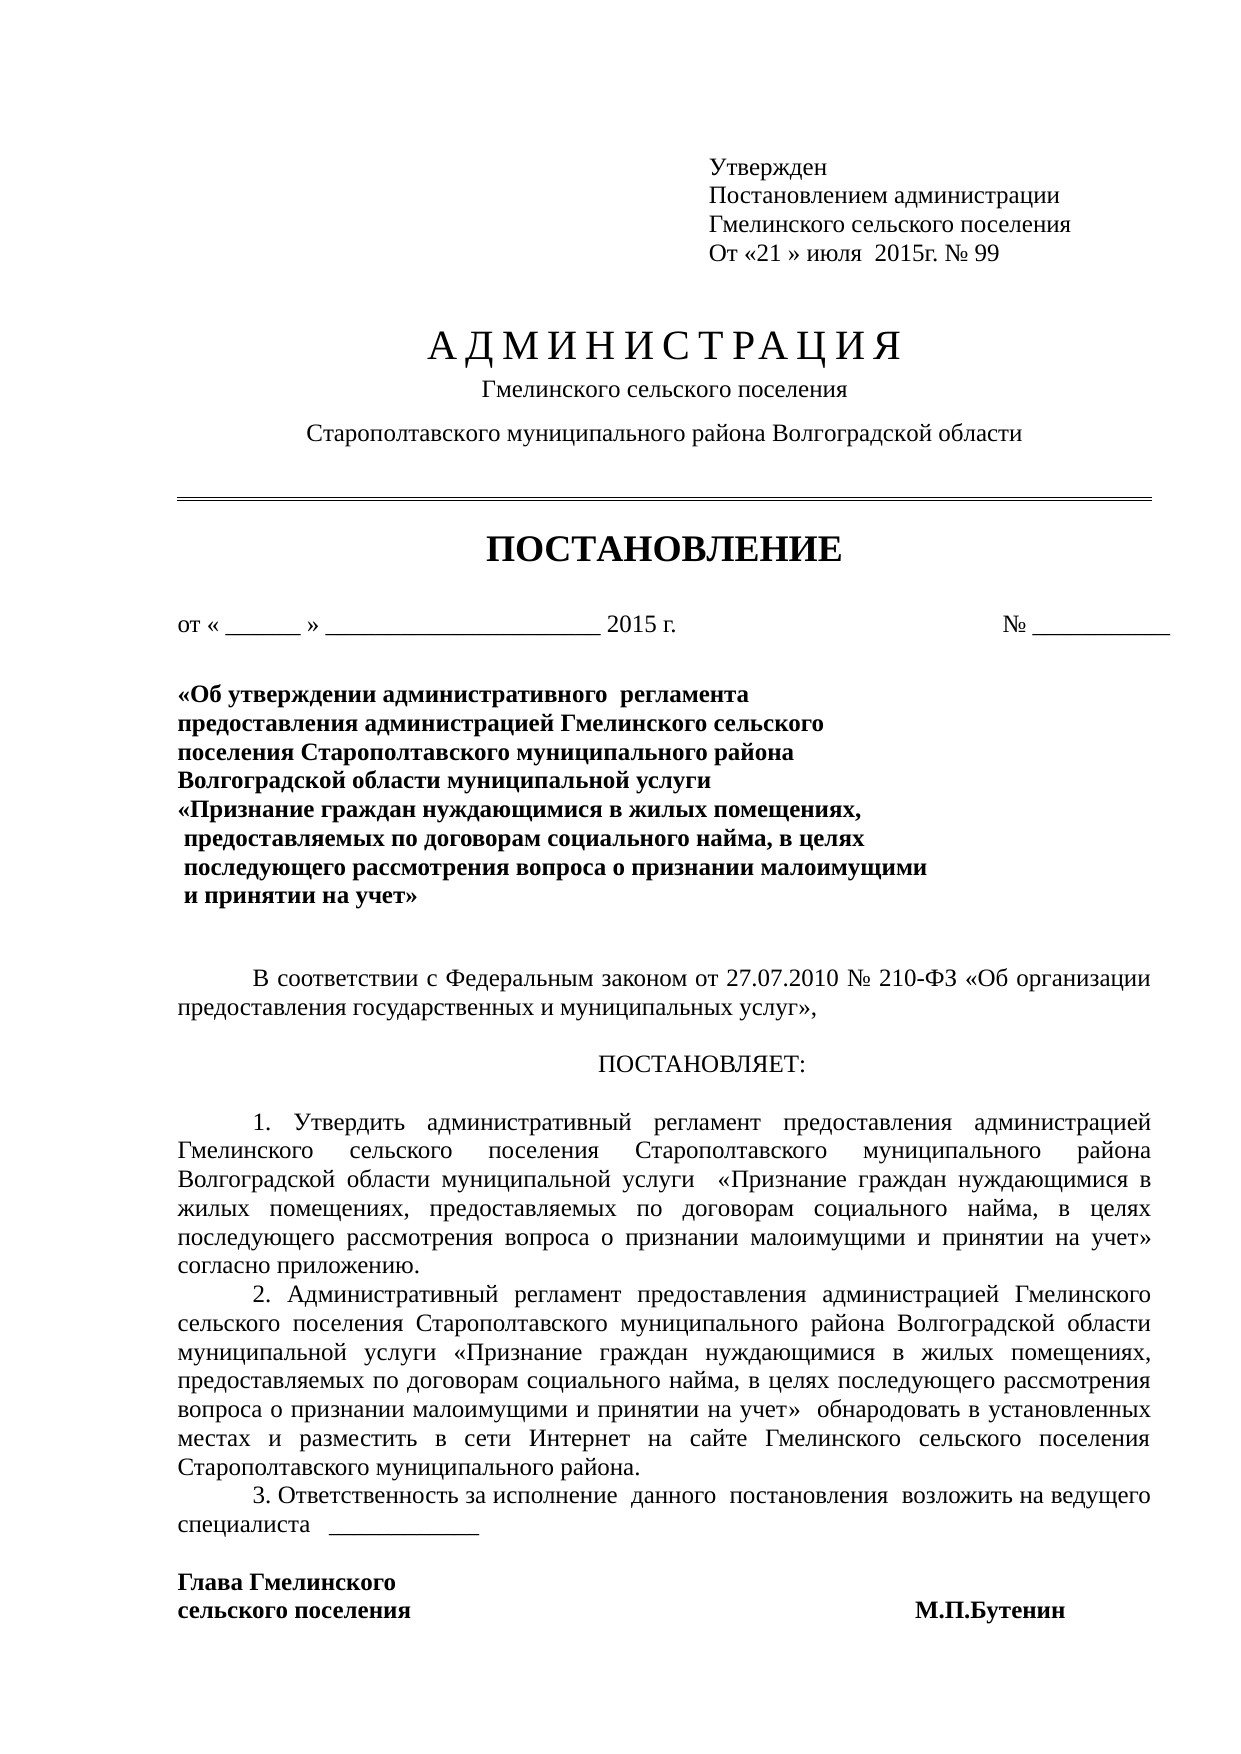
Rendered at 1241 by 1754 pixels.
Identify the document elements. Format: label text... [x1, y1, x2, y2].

text Постановлением администрации [709, 180, 1152, 209]
text Старополтавского муниципального района Волгоградской области [177, 418, 1152, 446]
text В соответствии с Федеральным законом от 27.07.2010 № 210-ФЗ «Об организации предоставления государственных и муниципальных услуг», [177, 963, 1152, 1020]
text 2. Административный регламент предоставления администрацией Гмелинского сельского поселения Старополтавского муниципального района Волгоградской области муниципальной услуги «Признание граждан нуждающимися в жилых помещениях, предоставляемых по договорам социального найма, в целях последующего рассмотрения вопроса о признании малоимущими и принятии на учет» обнародовать в установленных местах и разместить в сети Интернет на сайте Гмелинского сельского поселения Старополтавского муниципального района. [177, 1279, 1152, 1480]
table_header № ___________ [945, 609, 1181, 679]
text 3. Ответственность за исполнение данного постановления возложить на ведущего специалиста ____________ [177, 1480, 1152, 1538]
text Утвержден [709, 118, 1152, 180]
text Гмелинского сельского поселения [177, 374, 1152, 403]
text 1. Утвердить административный регламент предоставления администрацией Гмелинского сельского поселения Старополтавского муниципального района Волгоградской области муниципальной услуги «Признание граждан нуждающимися в жилых помещениях, предоставляемых по договорам социального найма, в целях последующего рассмотрения вопроса о признании малоимущими и принятии на учет» согласно приложению. [177, 1107, 1152, 1279]
text ПОСТАНОВЛЯЕТ: [177, 1049, 1152, 1078]
text сельского поселения М.П.Бутенин [177, 1595, 1152, 1624]
text ПОСТАНОВЛЕНИЕ [177, 526, 1152, 569]
text предоставления администрацией Гмелинского сельского [177, 708, 1152, 737]
table_header от « ______ » ______________________ 2015 г. [166, 609, 945, 679]
text «Об утверждении административного регламента [177, 679, 1152, 708]
text «Признание граждан нуждающимися в жилых помещениях, [177, 794, 1152, 823]
text Гмелинского сельского поселения [709, 209, 1152, 238]
text Волгоградской области муниципальной услуги [177, 765, 1152, 794]
text От «21 » июля 2015г. № 99 [709, 238, 1152, 267]
text АДМИНИСТРАЦИЯ [177, 320, 1152, 368]
text последующего рассмотрения вопроса о признании малоимущими [177, 852, 1152, 880]
text предоставляемых по договорам социального найма, в целях [177, 823, 1152, 852]
text поселения Старополтавского муниципального района [177, 737, 1152, 765]
text Глава Гмелинского [177, 1567, 1152, 1595]
text и принятии на учет» [177, 880, 1152, 909]
